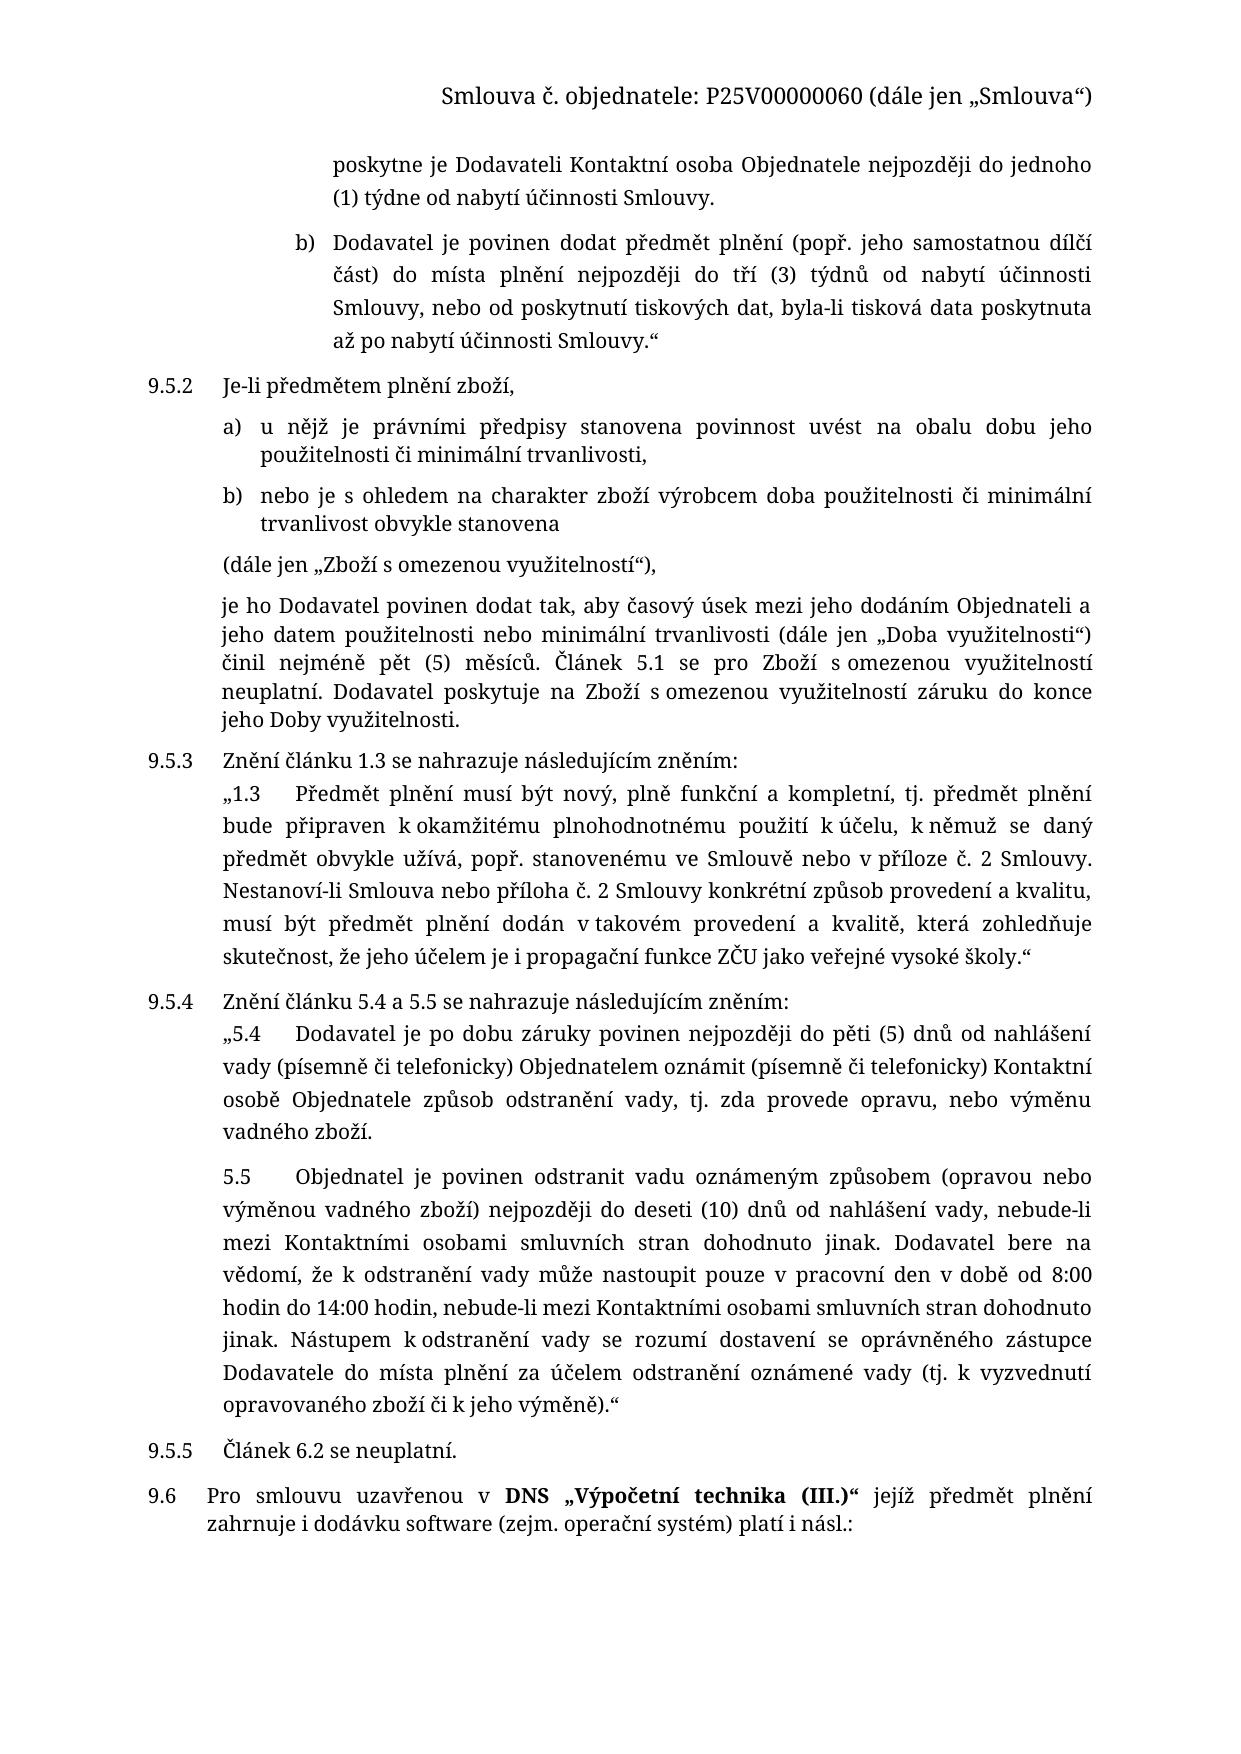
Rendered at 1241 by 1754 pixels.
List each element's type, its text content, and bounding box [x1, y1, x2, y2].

list Znění článku 5.4 a 5.5 se nahrazuje následujícím zněním: [148, 987, 1093, 1015]
list „5.4 Dodavatel je po dobu záruky povinen nejpozději do pěti (5) dnů od nahlášení vady (písemně či telefonicky) Objednatelem oznámit (písemně či telefonicky) Kontaktní osobě Objednatele způsob odstranění vady, tj. zda provede opravu, nebo výměnu vadného zboží. [223, 1019, 1093, 1146]
list Pro smlouvu uzavřenou v DNS „Výpočetní technika (III.)“ jejíž předmět plnění zahrnuje i dodávku software (zejm. operační systém) platí i násl.: [148, 1481, 1093, 1538]
list nebo je s ohledem na charakter zboží výrobcem doba použitelnosti či minimální trvanlivost obvykle stanovena [223, 481, 1093, 538]
text je ho Dodavatel povinen dodat tak, aby časový úsek mezi jeho dodáním Objednateli a jeho datem použitelnosti nebo minimální trvanlivosti (dále jen „Doba využitelnosti“) činil nejméně pět (5) měsíců. Článek 5.1 se pro Zboží s omezenou využitelností neuplatní. Dodavatel poskytuje na Zboží s omezenou využitelností záruku do konce jeho Doby využitelnosti. [221, 591, 1093, 734]
list 5.5 Objednatel je povinen odstranit vadu oznámeným způsobem (opravou nebo výměnou vadného zboží) nejpozději do deseti (10) dnů od nahlášení vady, nebude-li mezi Kontaktními osobami smluvních stran dohodnuto jinak. Dodavatel bere na vědomí, že k odstranění vady může nastoupit pouze v pracovní den v době od 8:00 hodin do 14:00 hodin, nebude-li mezi Kontaktními osobami smluvních stran dohodnuto jinak. Nástupem k odstranění vady se rozumí dostavení se oprávněného zástupce Dodavatele do místa plnění za účelem odstranění oznámené vady (tj. k vyzvednutí opravovaného zboží či k jeho výměně).“ [223, 1162, 1093, 1419]
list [295, 150, 1093, 211]
list u nějž je právními předpisy stanovena povinnost uvést na obalu dobu jeho použitelnosti či minimální trvanlivosti, [223, 412, 1093, 469]
list „1.3 Předmět plnění musí být nový, plně funkční a kompletní, tj. předmět plnění bude připraven k okamžitému plnohodnotnému použití k účelu, k němuž se daný předmět obvykle užívá, popř. stanovenému ve Smlouvě nebo v příloze č. 2 Smlouvy. Nestanoví-li Smlouva nebo příloha č. 2 Smlouvy konkrétní způsob provedení a kvalitu, musí být předmět plnění dodán v takovém provedení a kvalitě, která zohledňuje skutečnost, že jeho účelem je i propagační funkce ZČU jako veřejné vysoké školy.“ [223, 779, 1093, 970]
list Znění článku 1.3 se nahrazuje následujícím zněním: [148, 746, 1093, 774]
list Dodavatel je povinen dodat předmět plnění (popř. jeho samostatnou dílčí část) do místa plnění nejpozději do tří (3) týdnů od nabytí účinnosti Smlouvy, nebo od poskytnutí tiskových dat, byla-li tisková data poskytnuta až po nabytí účinnosti Smlouvy.“ [295, 228, 1093, 354]
list Je-li předmětem plnění zboží, [148, 371, 1093, 399]
text (dále jen „Zboží s omezenou využitelností“), [223, 551, 1093, 579]
list Článek 6.2 se neuplatní. [148, 1436, 1093, 1464]
